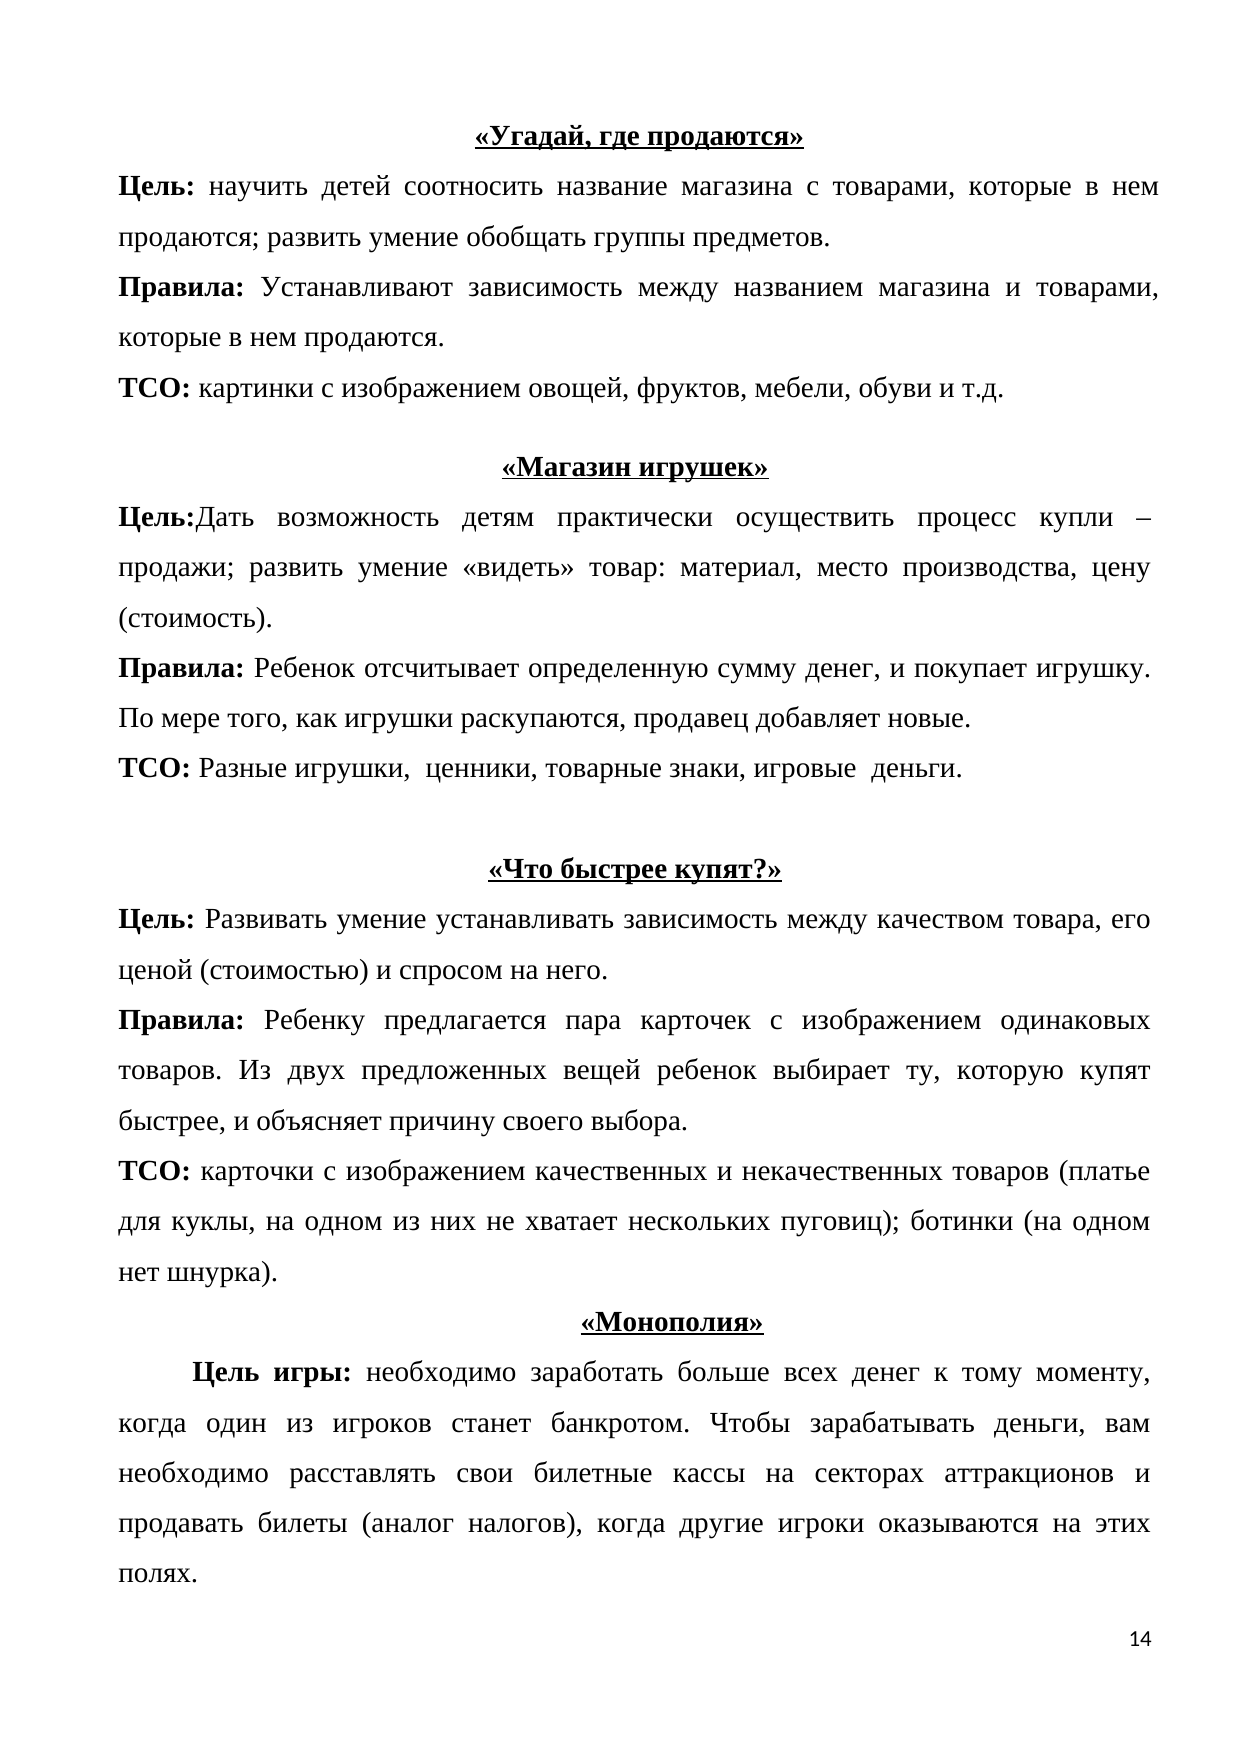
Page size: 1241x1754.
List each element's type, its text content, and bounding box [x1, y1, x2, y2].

text «Магазин игрушек» [118, 449, 1152, 482]
text Цель: научить детей соотносить название магазина с товарами, которые в нем продаются; развить умение обобщать группы предметов. [118, 168, 1160, 252]
text ТСО: картинки с изображением овощей, фруктов, мебели, обуви и т.д. [118, 370, 1160, 403]
text «Монополия» [118, 1304, 1152, 1338]
text Цель: Развивать умение устанавливать зависимость между качеством товара, его ценой (стоимостью) и спросом на него. [118, 902, 1152, 985]
text Правила: Устанавливают зависимость между названием магазина и товарами, которые в нем продаются. [118, 269, 1160, 353]
text «Угадай, где продаются» [118, 118, 1160, 152]
text «Что быстрее купят?» [118, 851, 1152, 885]
text Цель игры: необходимо заработать больше всех денег к тому моменту, когда один из игроков станет банкротом. Чтобы зарабатывать деньги, вам необходимо расставлять свои билетные кассы на секторах аттракционов и продавать билеты (аналог налогов), когда другие игроки оказываются на этих полях. [118, 1354, 1152, 1589]
text ТСО: карточки с изображением качественных и некачественных товаров (платье для куклы, на одном из них не хватает нескольких пуговиц); ботинки (на одном нет шнурка). [118, 1153, 1152, 1287]
text ТСО: Разные игрушки, ценники, товарные знаки, игровые деньги. [118, 751, 1152, 784]
text Цель:Дать возможность детям практически осуществить процесс купли – продажи; развить умение «видеть» товар: материал, место производства, цену (стоимость). [118, 499, 1152, 633]
text Правила: Ребенок отсчитывает определенную сумму денег, и покупает игрушку. По мере того, как игрушки раскупаются, продавец добавляет новые. [118, 650, 1152, 734]
text Правила: Ребенку предлагается пара карточек с изображением одинаковых товаров. Из двух предложенных вещей ребенок выбирает ту, которую купят быстрее, и объясняет причину своего выбора. [118, 1002, 1152, 1136]
